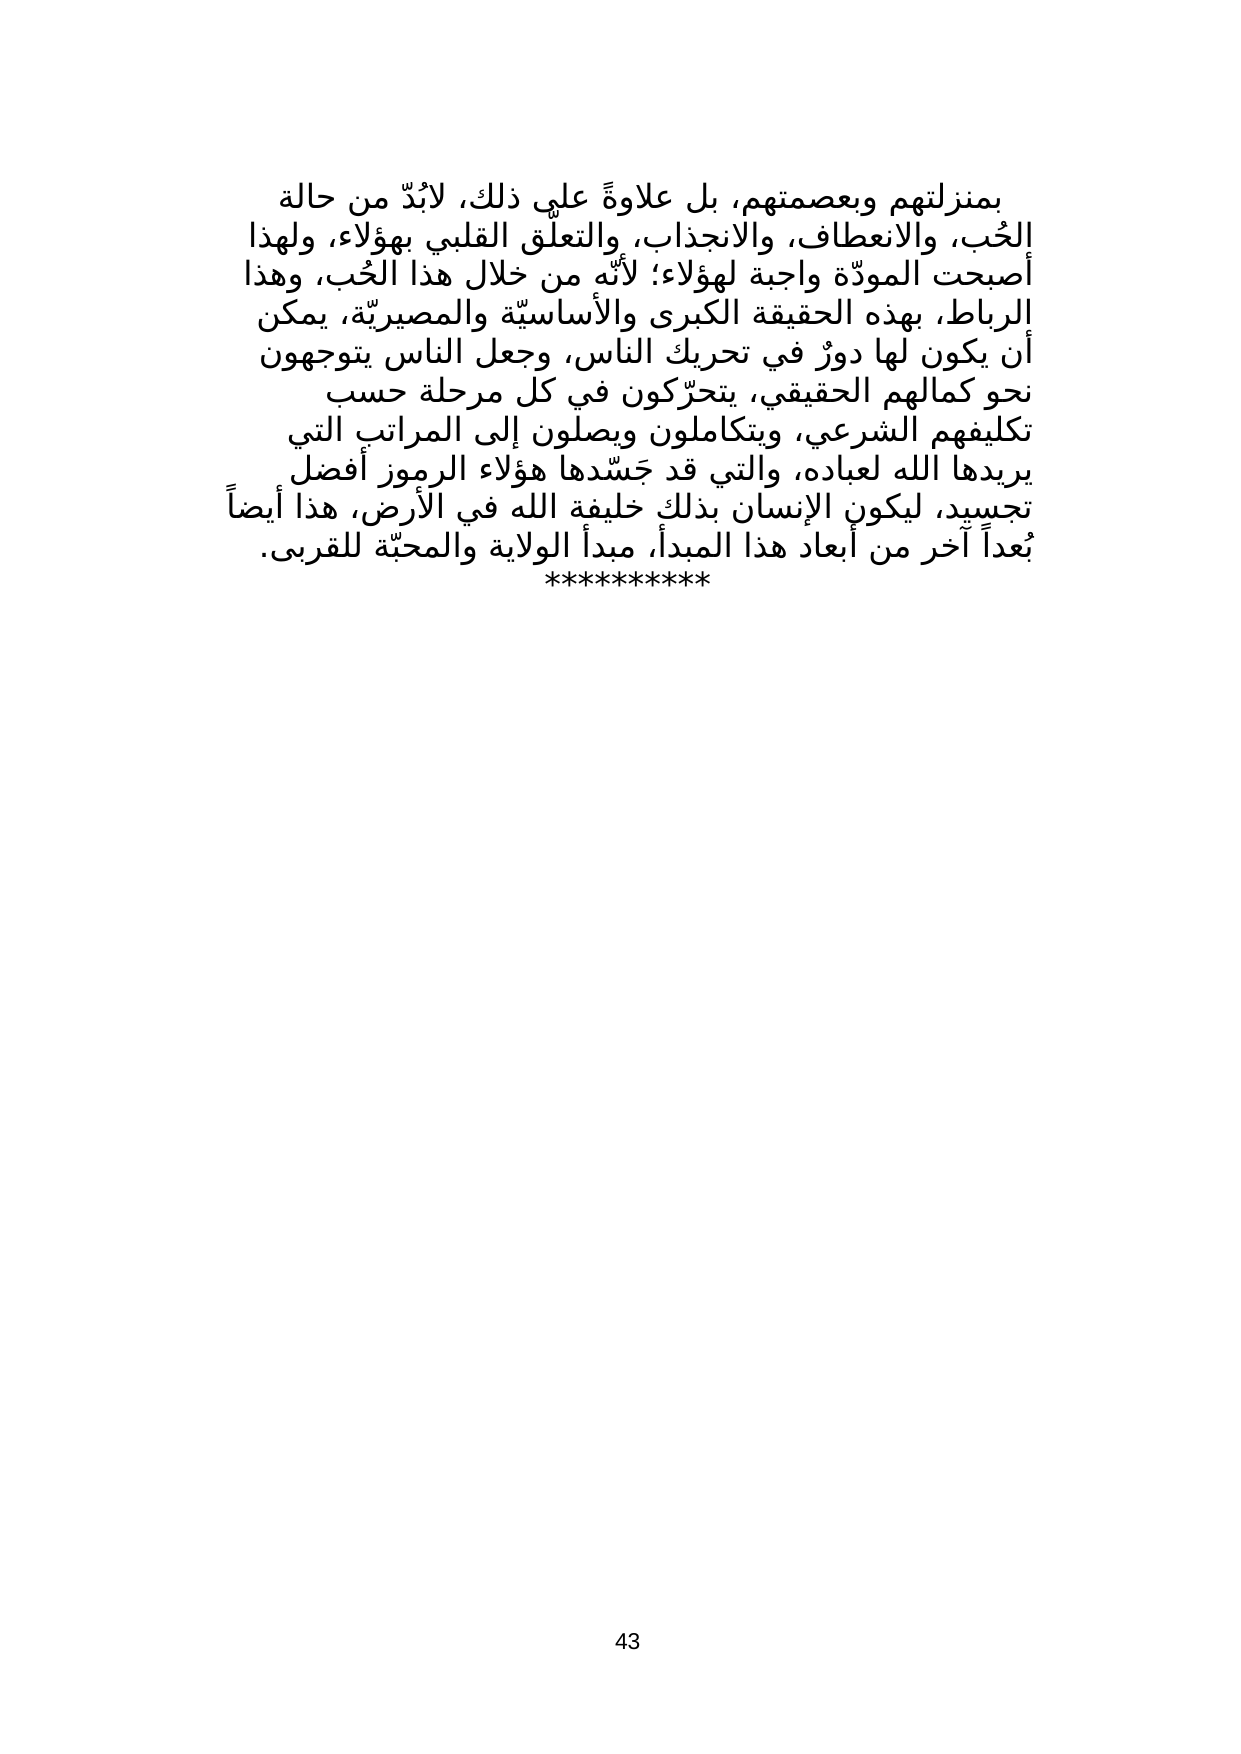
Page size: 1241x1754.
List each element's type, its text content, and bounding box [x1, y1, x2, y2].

text ********** [222, 566, 1033, 604]
text بمنزلتهم وبعصمتهم، بل علاوةً على ذلك، لابُدّ من حالة الحُب، والانعطاف، والانجذاب، والتعلّق القلبي بهؤلاء، ولهذا أصبحت المودّة واجبة لهؤلاء؛ لأنّه من خلال هذا الحُب، وهذا الرباط، بهذه الحقيقة الكبرى والأساسيّة والمصيريّة، يمكن أن يكون لها دورٌ في تحريك الناس، وجعل الناس يتوجهون نحو كمالهم الحقيقي، يتحرّكون في كل مرحلة حسب تكليفهم الشرعي، ويتكاملون ويصلون إلى المراتب التي يريدها الله لعباده، والتي قد جَسّدها هؤلاء الرموز أفضل تجسيد، ليكون الإنسان بذلك خليفة الله في الأرض، هذا أيضاً بُعداً آخر من أبعاد هذا المبدأ، مبدأ الولاية والمحبّة للقربى. [222, 177, 1033, 566]
